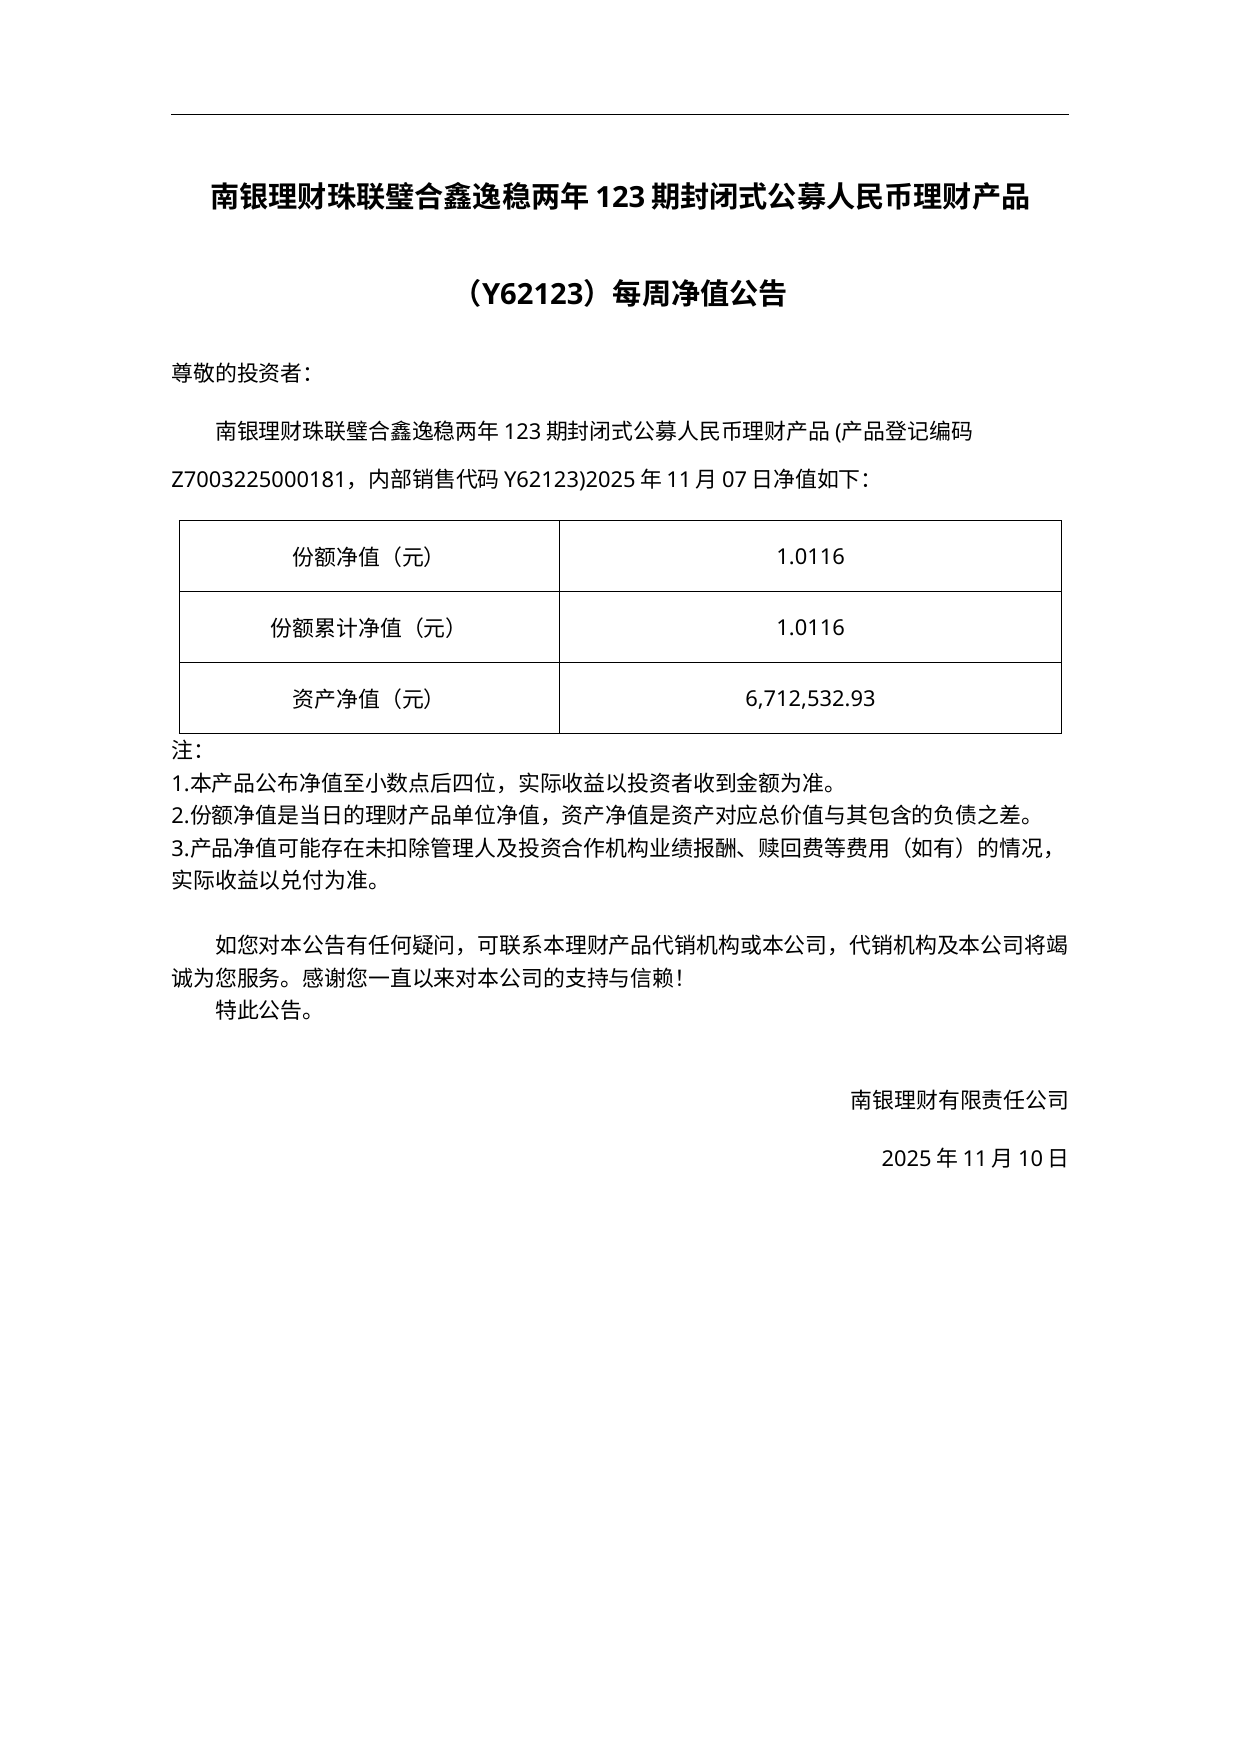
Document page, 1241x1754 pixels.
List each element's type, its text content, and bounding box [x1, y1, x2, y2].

text 如您对本公告有任何疑问，可联系本理财产品代销机构或本公司，代销机构及本公司将竭诚为您服务。感谢您一直以来对本公司的支持与信赖！ [171, 928, 1069, 993]
text 3.产品净值可能存在未扣除管理人及投资合作机构业绩报酬、赎回费等费用（如有）的情况，实际收益以兑付为准。 [171, 830, 1069, 895]
text 南银理财珠联璧合鑫逸稳两年123期封闭式公募人民币理财产品（Y62123）每周净值公告 [171, 162, 1069, 324]
text 2.份额净值是当日的理财产品单位净值，资产净值是资产对应总价值与其包含的负债之差。 [171, 798, 1069, 830]
table_cell 6,712,532.93 [560, 663, 1061, 733]
table_cell 资产净值（元） [180, 663, 559, 733]
table_header 份额净值（元） [180, 521, 559, 591]
table_cell 1.0116 [560, 592, 1061, 662]
table_header 1.0116 [560, 521, 1061, 591]
text 2025年11月10日 [171, 1140, 1069, 1173]
text 南银理财有限责任公司 [171, 1082, 1069, 1115]
text 特此公告。 [171, 993, 1069, 1025]
table_cell 份额累计净值（元） [180, 592, 559, 662]
text 注： [171, 733, 1069, 765]
text 1.本产品公布净值至小数点后四位，实际收益以投资者收到金额为准。 [171, 765, 1069, 798]
text 尊敬的投资者： [171, 355, 1069, 388]
text 南银理财珠联璧合鑫逸稳两年123期封闭式公募人民币理财产品 (产品登记编码Z7003225000181，内部销售代码Y62123)2025年11月07日净值如下： [171, 413, 1069, 494]
